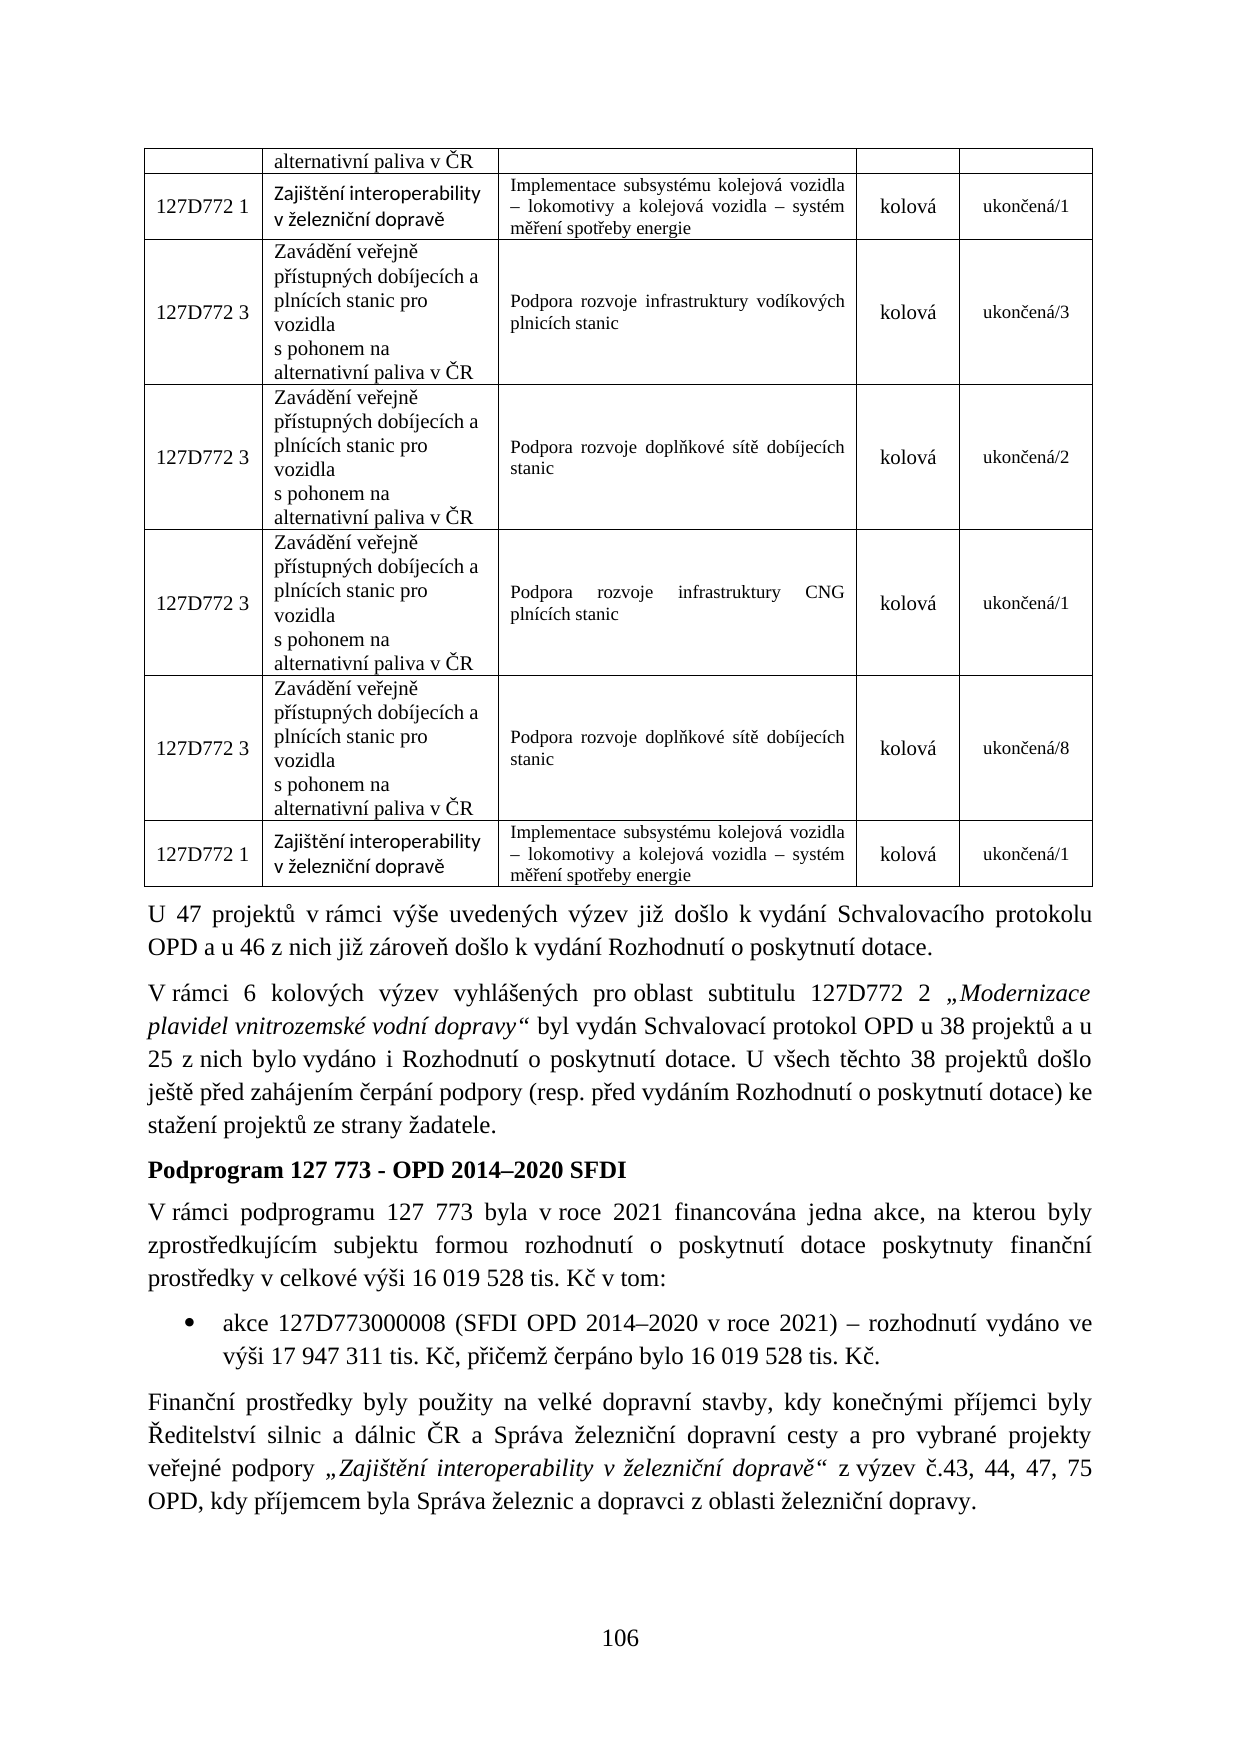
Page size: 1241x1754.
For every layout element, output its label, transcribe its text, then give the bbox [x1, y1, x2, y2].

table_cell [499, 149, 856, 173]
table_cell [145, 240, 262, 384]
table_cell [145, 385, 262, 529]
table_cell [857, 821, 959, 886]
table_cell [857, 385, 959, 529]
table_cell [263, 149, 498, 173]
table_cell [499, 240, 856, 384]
text V rámci 6 kolových výzev vyhlášených pro oblast subtitulu 127D772 2 „Modernizace plavidel vnitrozemské vodní dopravy“ byl vydán Schvalovací protokol OPD u 38 projektů a u 25 z nich bylo vydáno i Rozhodnutí o poskytnutí dotace. U všech těchto 38 projektů došlo ještě před zahájením čerpání podpory (resp. před vydáním Rozhodnutí o poskytnutí dotace) ke stažení projektů ze strany žadatele. [148, 978, 1093, 1139]
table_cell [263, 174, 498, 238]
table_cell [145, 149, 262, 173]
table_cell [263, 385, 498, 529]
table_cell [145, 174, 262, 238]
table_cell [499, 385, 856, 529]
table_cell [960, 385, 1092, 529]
list akce 127D773000008 (SFDI OPD 2014–2020 v roce 2021) – rozhodnutí vydáno ve výši 17 947 311 tis. Kč, přičemž čerpáno bylo 16 019 528 tis. Kč. [185, 1308, 1093, 1370]
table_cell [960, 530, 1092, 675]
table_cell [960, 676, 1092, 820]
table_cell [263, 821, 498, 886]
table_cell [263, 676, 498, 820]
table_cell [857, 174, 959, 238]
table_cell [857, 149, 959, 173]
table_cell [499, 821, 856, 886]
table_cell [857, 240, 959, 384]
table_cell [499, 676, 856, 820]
text U 47 projektů v rámci výše uvedených výzev již došlo k vydání Schvalovacího protokolu OPD a u 46 z nich již zároveň došlo k vydání Rozhodnutí o poskytnutí dotace. [148, 899, 1093, 961]
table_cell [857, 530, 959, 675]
text Finanční prostředky byly použity na velké dopravní stavby, kdy konečnými příjemci byly Ředitelství silnic a dálnic ČR a Správa železniční dopravní cesty a pro vybrané projekty veřejné podpory „Zajištění interoperability v železniční dopravě“ z výzev č.43, 44, 47, 75 OPD, kdy příjemcem byla Správa železnic a dopravci z oblasti železniční dopravy. [148, 1387, 1093, 1515]
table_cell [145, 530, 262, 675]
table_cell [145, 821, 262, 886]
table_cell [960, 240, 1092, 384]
text V rámci podprogramu 127 773 byla v roce 2021 financována jedna akce, na kterou byly zprostředkujícím subjektu formou rozhodnutí o poskytnutí dotace poskytnuty finanční prostředky v celkové výši 16 019 528 tis. Kč v tom: [148, 1197, 1093, 1292]
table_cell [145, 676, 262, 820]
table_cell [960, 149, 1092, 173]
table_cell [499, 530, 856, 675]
text Podprogram 127 773 - OPD 2014–2020 SFDI [148, 1156, 1093, 1184]
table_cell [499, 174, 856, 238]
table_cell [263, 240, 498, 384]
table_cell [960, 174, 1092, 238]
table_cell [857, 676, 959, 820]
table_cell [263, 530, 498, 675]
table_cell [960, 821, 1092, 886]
